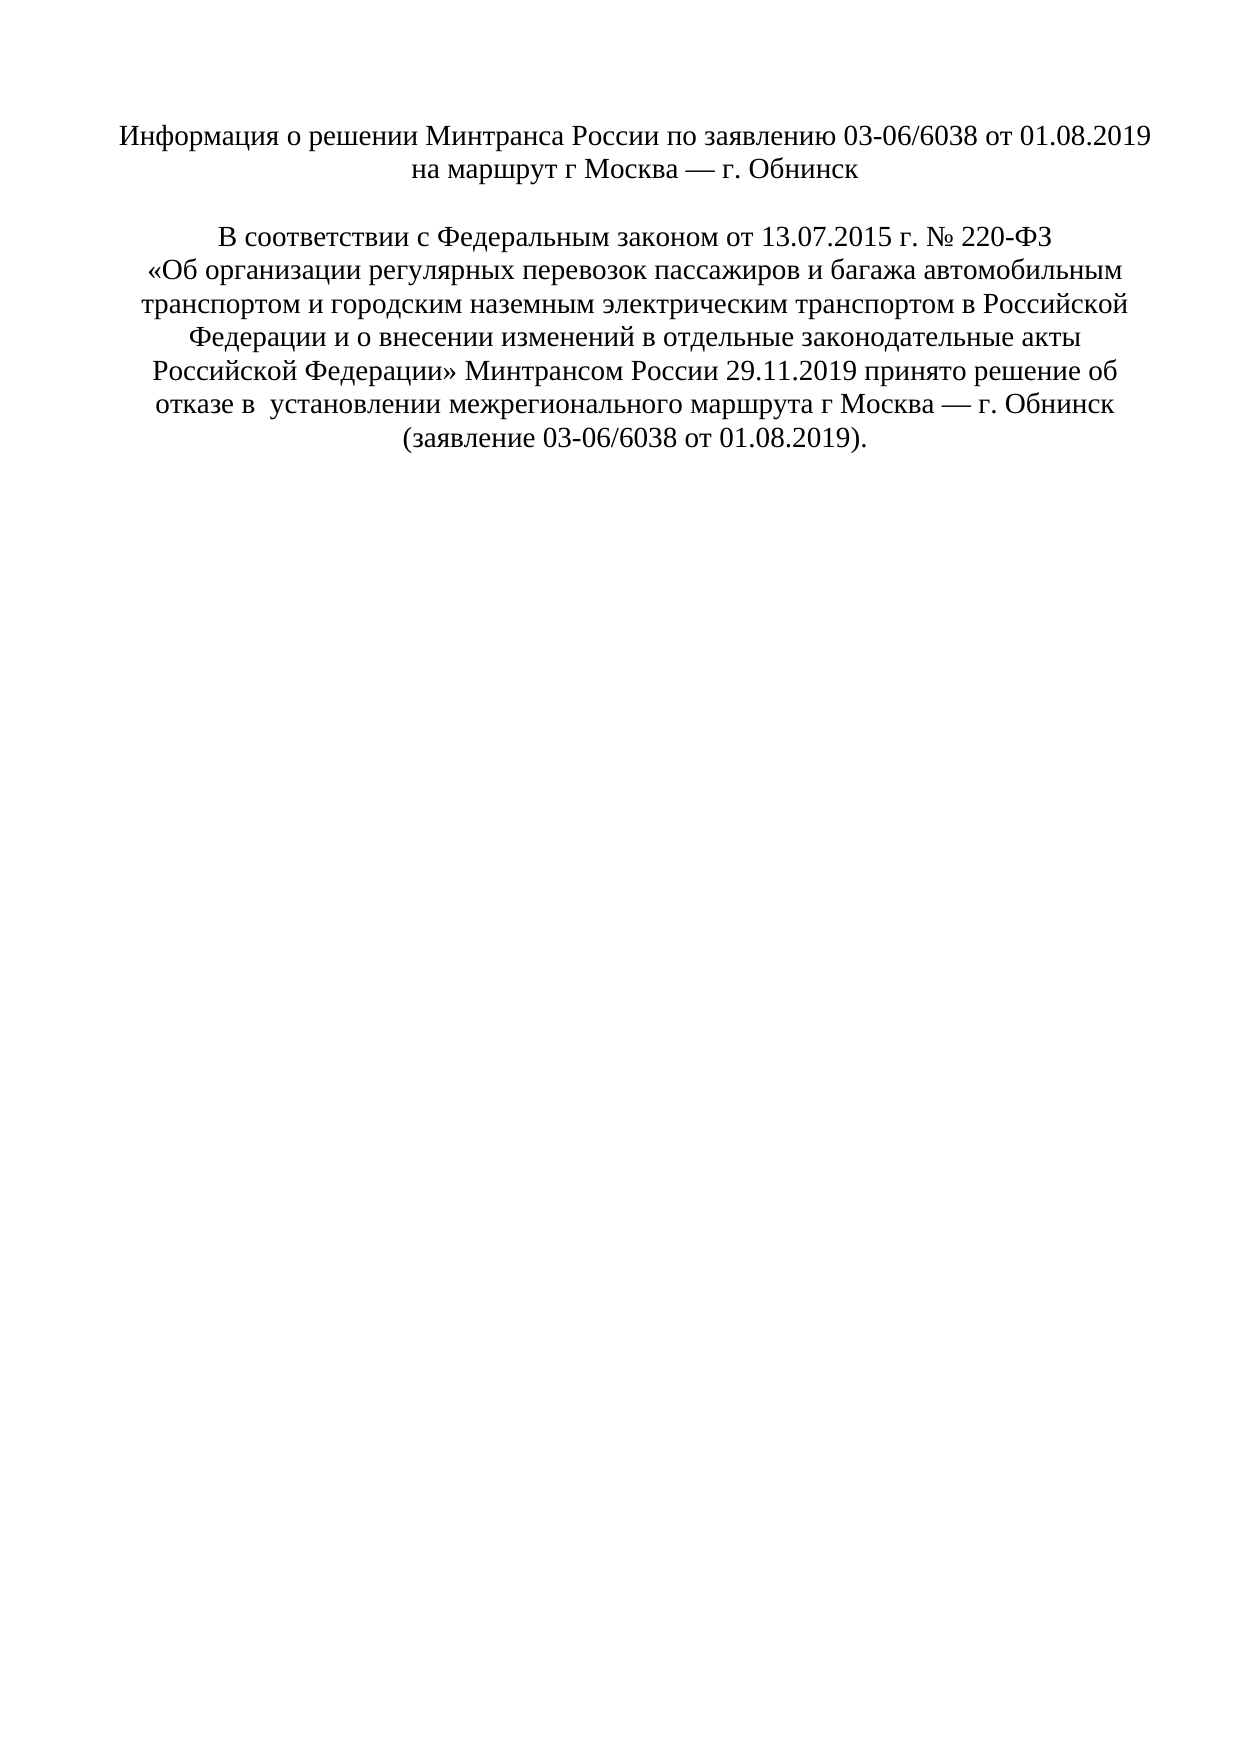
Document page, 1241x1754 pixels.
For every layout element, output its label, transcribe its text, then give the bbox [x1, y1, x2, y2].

text В соответствии с Федеральным законом от 13.07.2015 г. № 220-ФЗ «Об организации регулярных перевозок пассажиров и багажа автомобильным транспортом и городским наземным электрическим транспортом в Российской Федерации и о внесении изменений в отдельные законодательные акты Российской Федерации» Минтрансом России 29.11.2019 принято решение об отказе в установлении межрегионального маршрута г Москва — г. Обнинск (заявление 03-06/6038 от 01.08.2019). [118, 219, 1152, 453]
text Информация о решении Минтранса России по заявлению 03-06/6038 от 01.08.2019 на маршрут г Москва — г. Обнинск [118, 118, 1152, 185]
